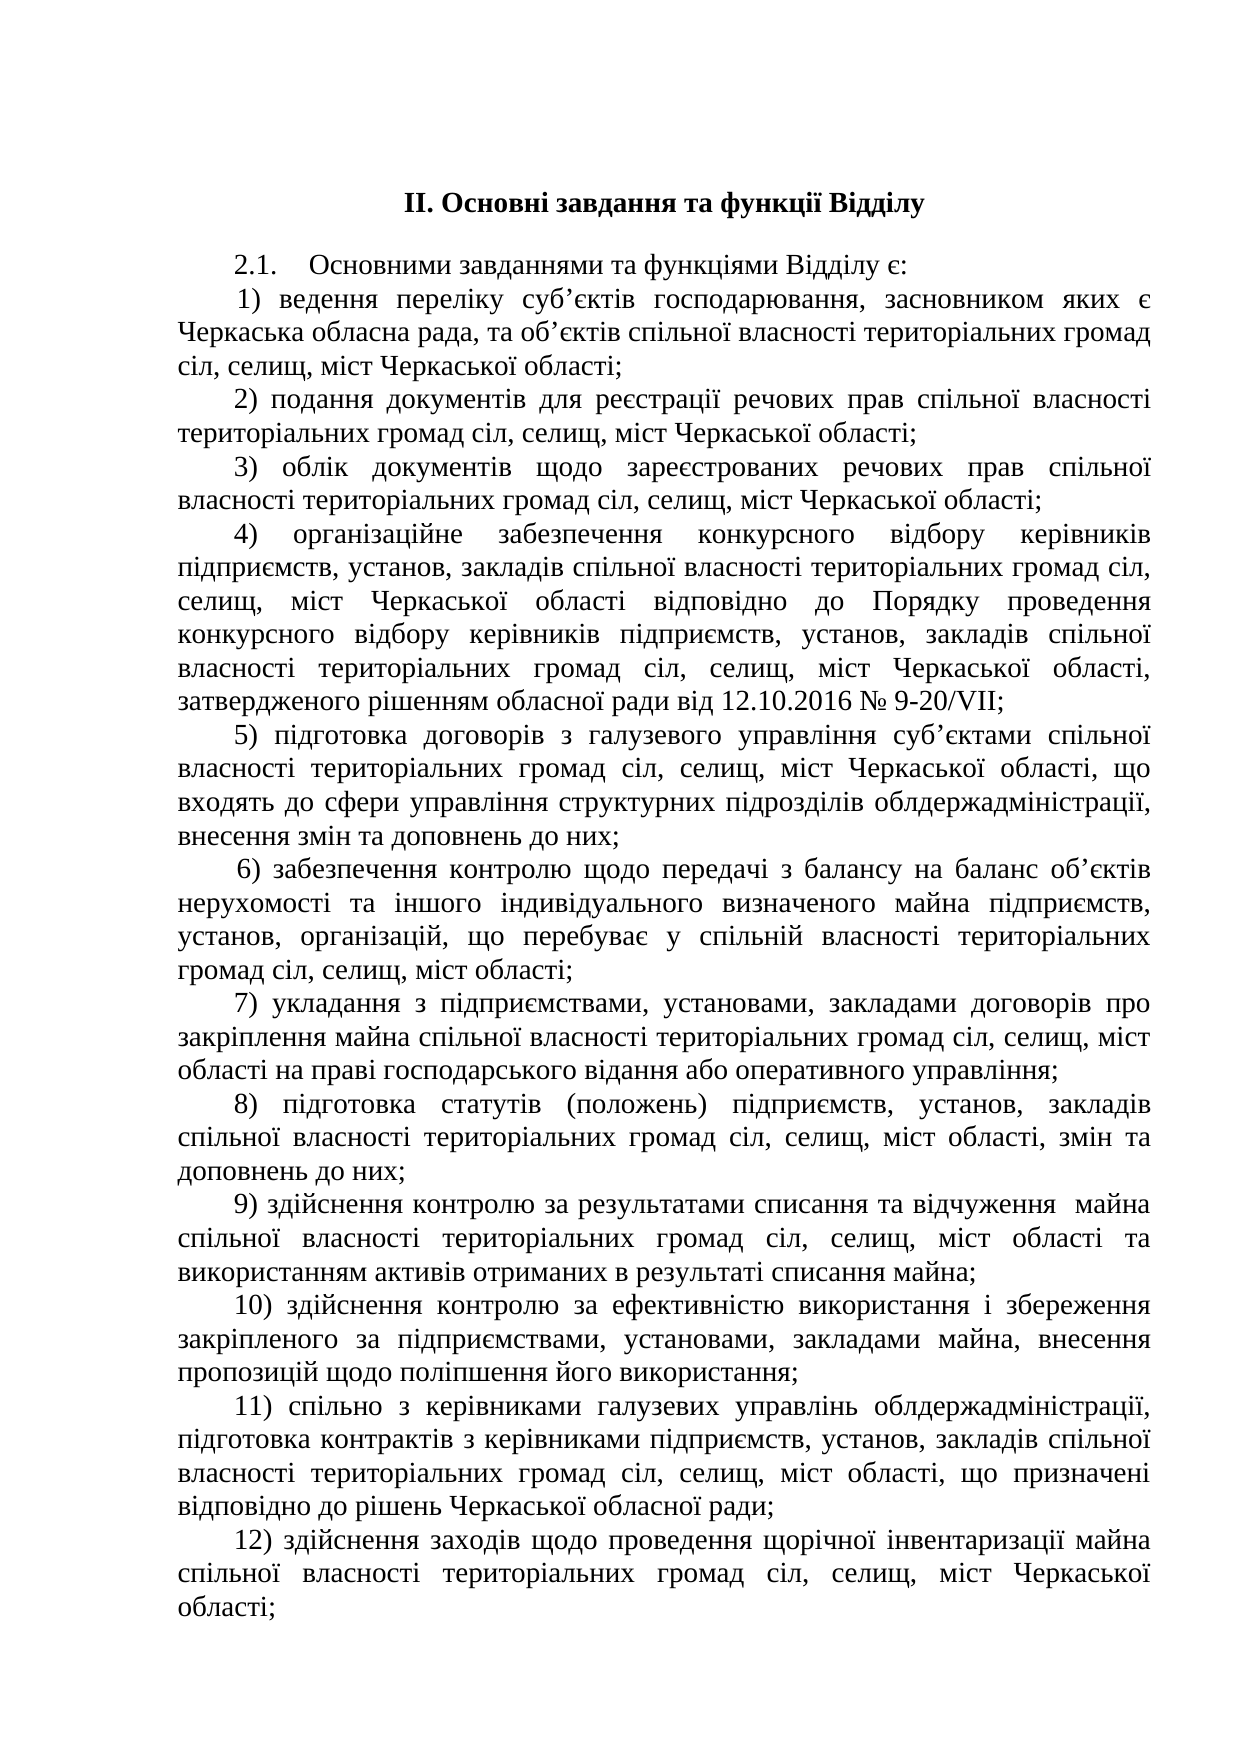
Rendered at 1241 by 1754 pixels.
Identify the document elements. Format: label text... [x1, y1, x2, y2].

text 10) здійснення контролю за ефективністю використання і збереження закріпленого за підприємствами, установами, закладами майна, внесення пропозицій щодо поліпшення його використання; [177, 1287, 1152, 1388]
text 8) підготовка статутів (положень) підприємств, установ, закладів спільної власності територіальних громад сіл, селищ, міст області, змін та доповнень до них; [177, 1086, 1152, 1187]
text 9) здійснення контролю за результатами списання та відчуження майна спільної власності територіальних громад сіл, селищ, міст області та використанням активів отриманих в результаті списання майна; [177, 1187, 1152, 1287]
text ІІ. Основні завдання та функції Відділу [177, 185, 1152, 219]
text 5) підготовка договорів з галузевого управління суб’єктами спільної власності територіальних громад сіл, селищ, міст Черкаської області, що входять до сфери управління структурних підрозділів облдержадміністрації, внесення змін та доповнень до них; [177, 717, 1152, 851]
text 4) організаційне забезпечення конкурсного відбору керівників підприємств, установ, закладів спільної власності територіальних громад сіл, селищ, міст Черкаської області відповідно до Порядку проведення конкурсного відбору керівників підприємств, установ, закладів спільної власності територіальних громад сіл, селищ, міст Черкаської області, затвердженого рішенням обласної ради від 12.10.2016 № 9-20/VII; [177, 516, 1152, 717]
text 6) забезпечення контролю щодо передачі з балансу на баланс об’єктів нерухомості та іншого індивідуального визначеного майна підприємств, установ, організацій, що перебуває у спільній власності територіальних громад сіл, селищ, міст області; [177, 851, 1152, 985]
list Основними завданнями та функціями Відділу є: [233, 247, 1152, 281]
text 11) спільно з керівниками галузевих управлінь облдержадміністрації, підготовка контрактів з керівниками підприємств, установ, закладів спільної власності територіальних громад сіл, селищ, міст області, що призначені відповідно до рішень Черкаської обласної ради; [177, 1388, 1152, 1522]
text 2) подання документів для реєстрації речових прав спільної власності територіальних громад сіл, селищ, міст Черкаської області; [177, 382, 1152, 449]
text 3) облік документів щодо зареєстрованих речових прав спільної власності територіальних громад сіл, селищ, міст Черкаської області; [177, 449, 1152, 516]
text 12) здійснення заходів щодо проведення щорічної інвентаризації майна спільної власності територіальних громад сіл, селищ, міст Черкаської області; [177, 1522, 1152, 1623]
text 1) ведення переліку суб’єктів господарювання, засновником яких є Черкаська обласна рада, та об’єктів спільної власності територіальних громад сіл, селищ, міст Черкаської області; [177, 281, 1152, 382]
text 7) укладання з підприємствами, установами, закладами договорів про закріплення майна спільної власності територіальних громад сіл, селищ, міст області на праві господарського відання або оперативного управління; [177, 985, 1152, 1086]
